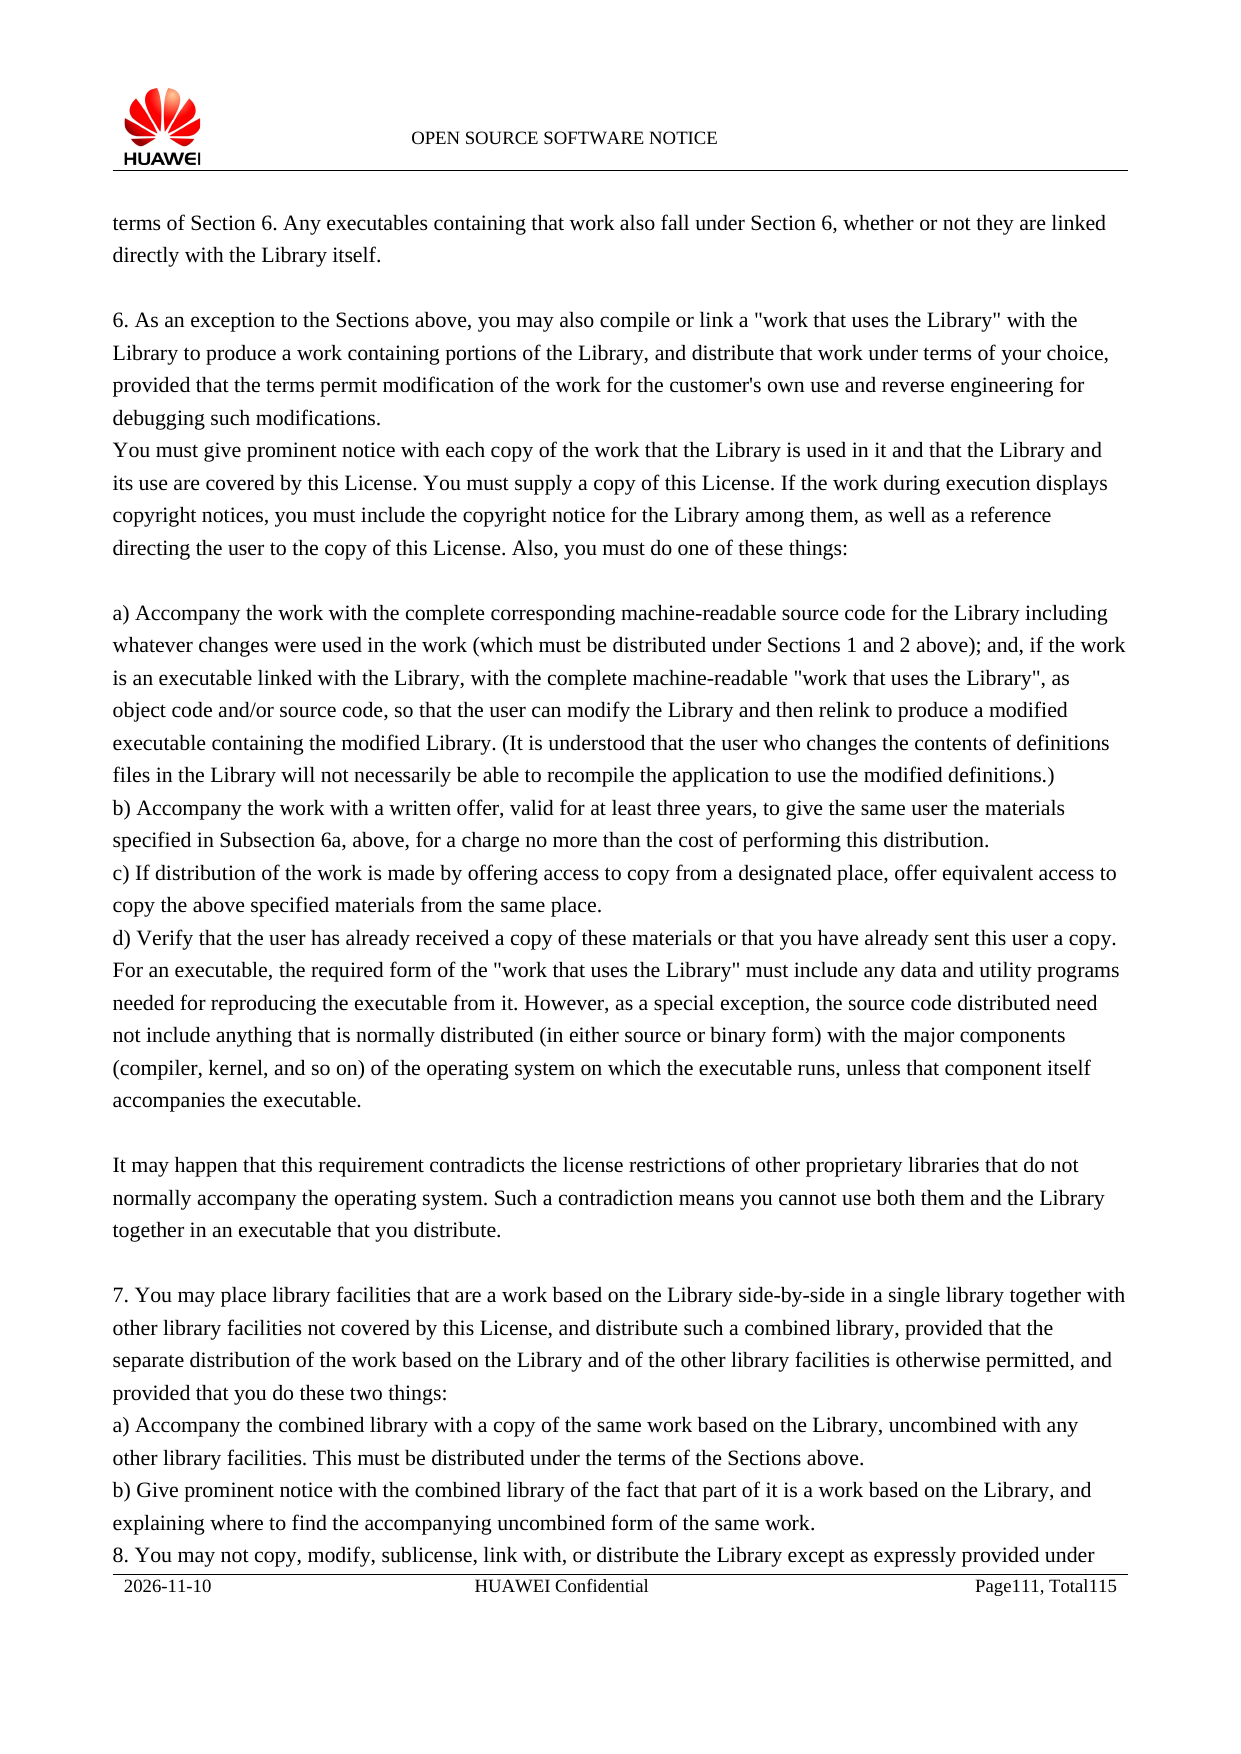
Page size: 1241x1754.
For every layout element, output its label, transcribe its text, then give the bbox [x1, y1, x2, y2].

picture [124, 88, 201, 165]
